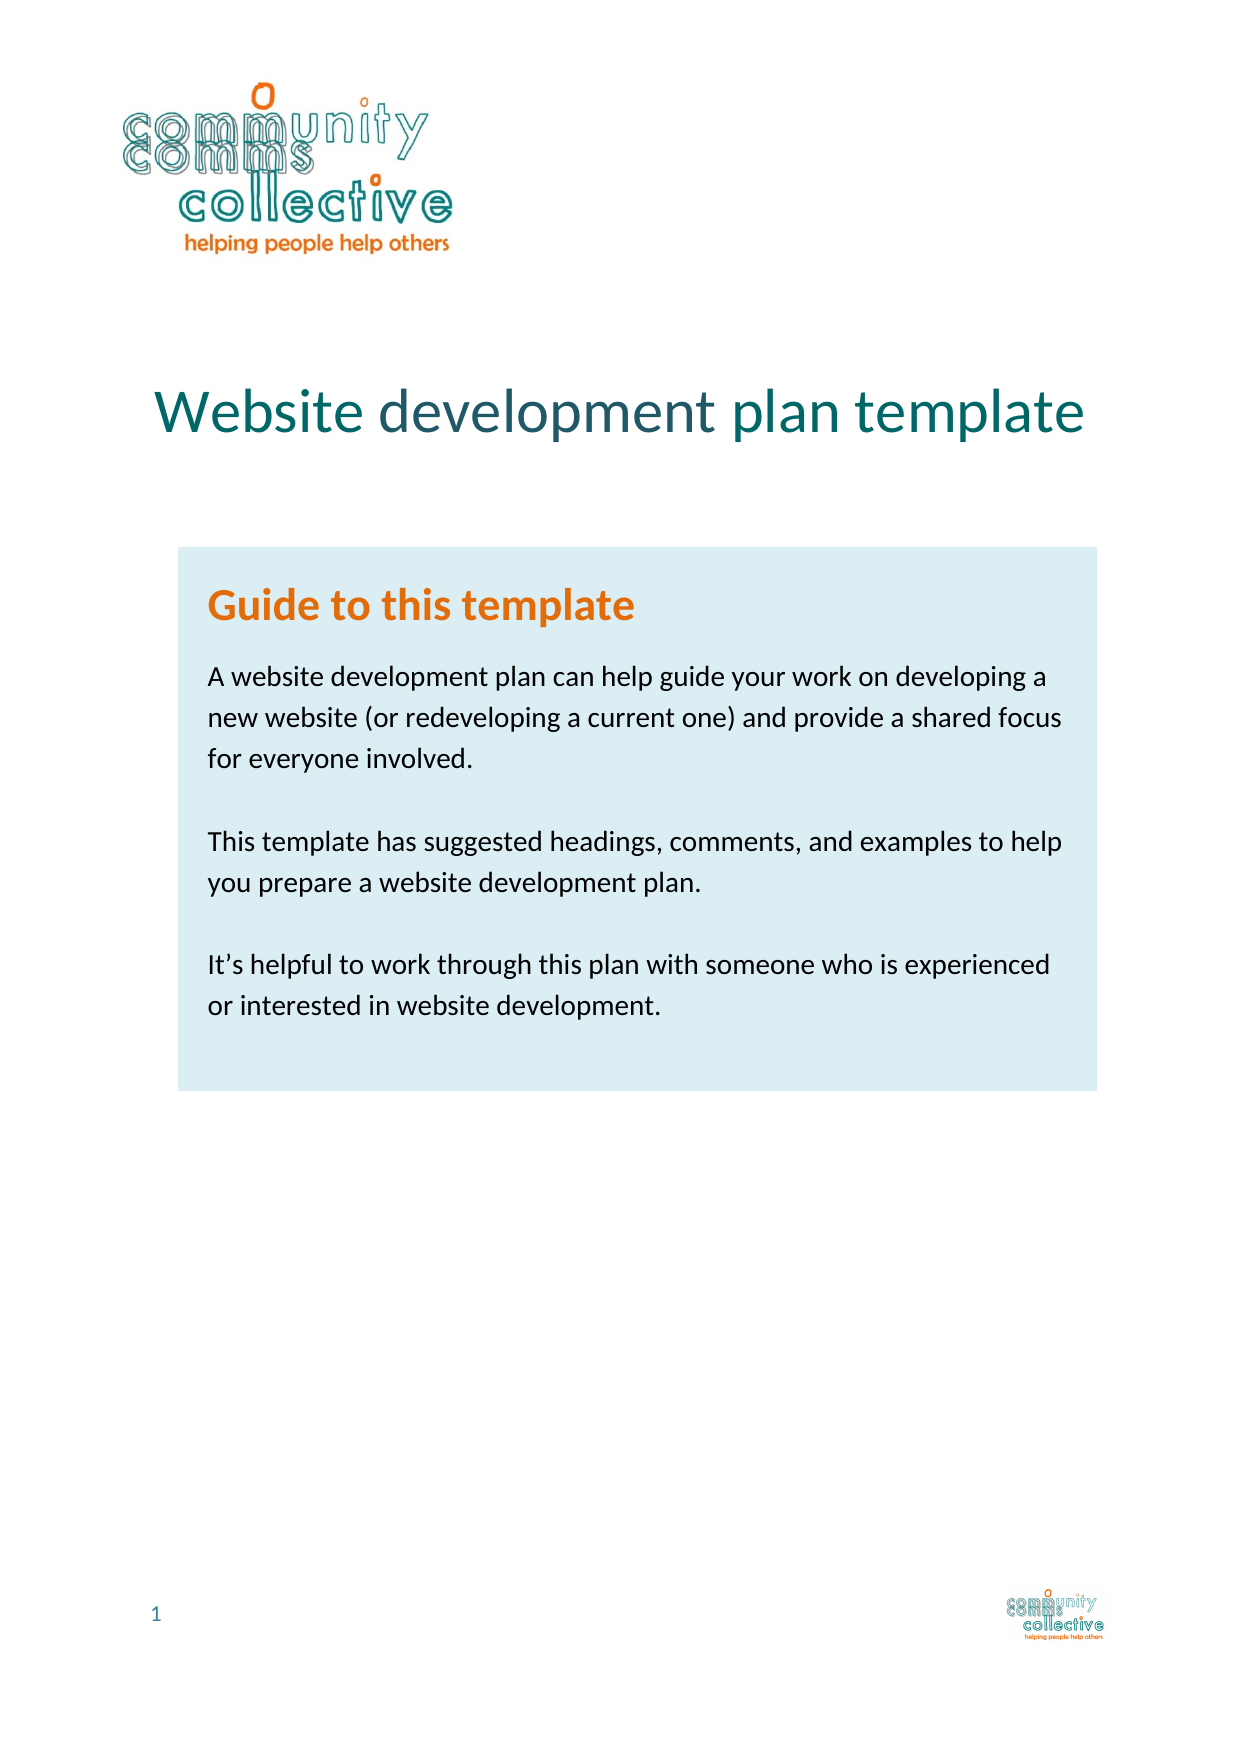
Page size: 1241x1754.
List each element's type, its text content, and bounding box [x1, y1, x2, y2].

text Website development plan template [150, 372, 1090, 448]
picture [1006, 1587, 1110, 1644]
picture [120, 75, 474, 267]
